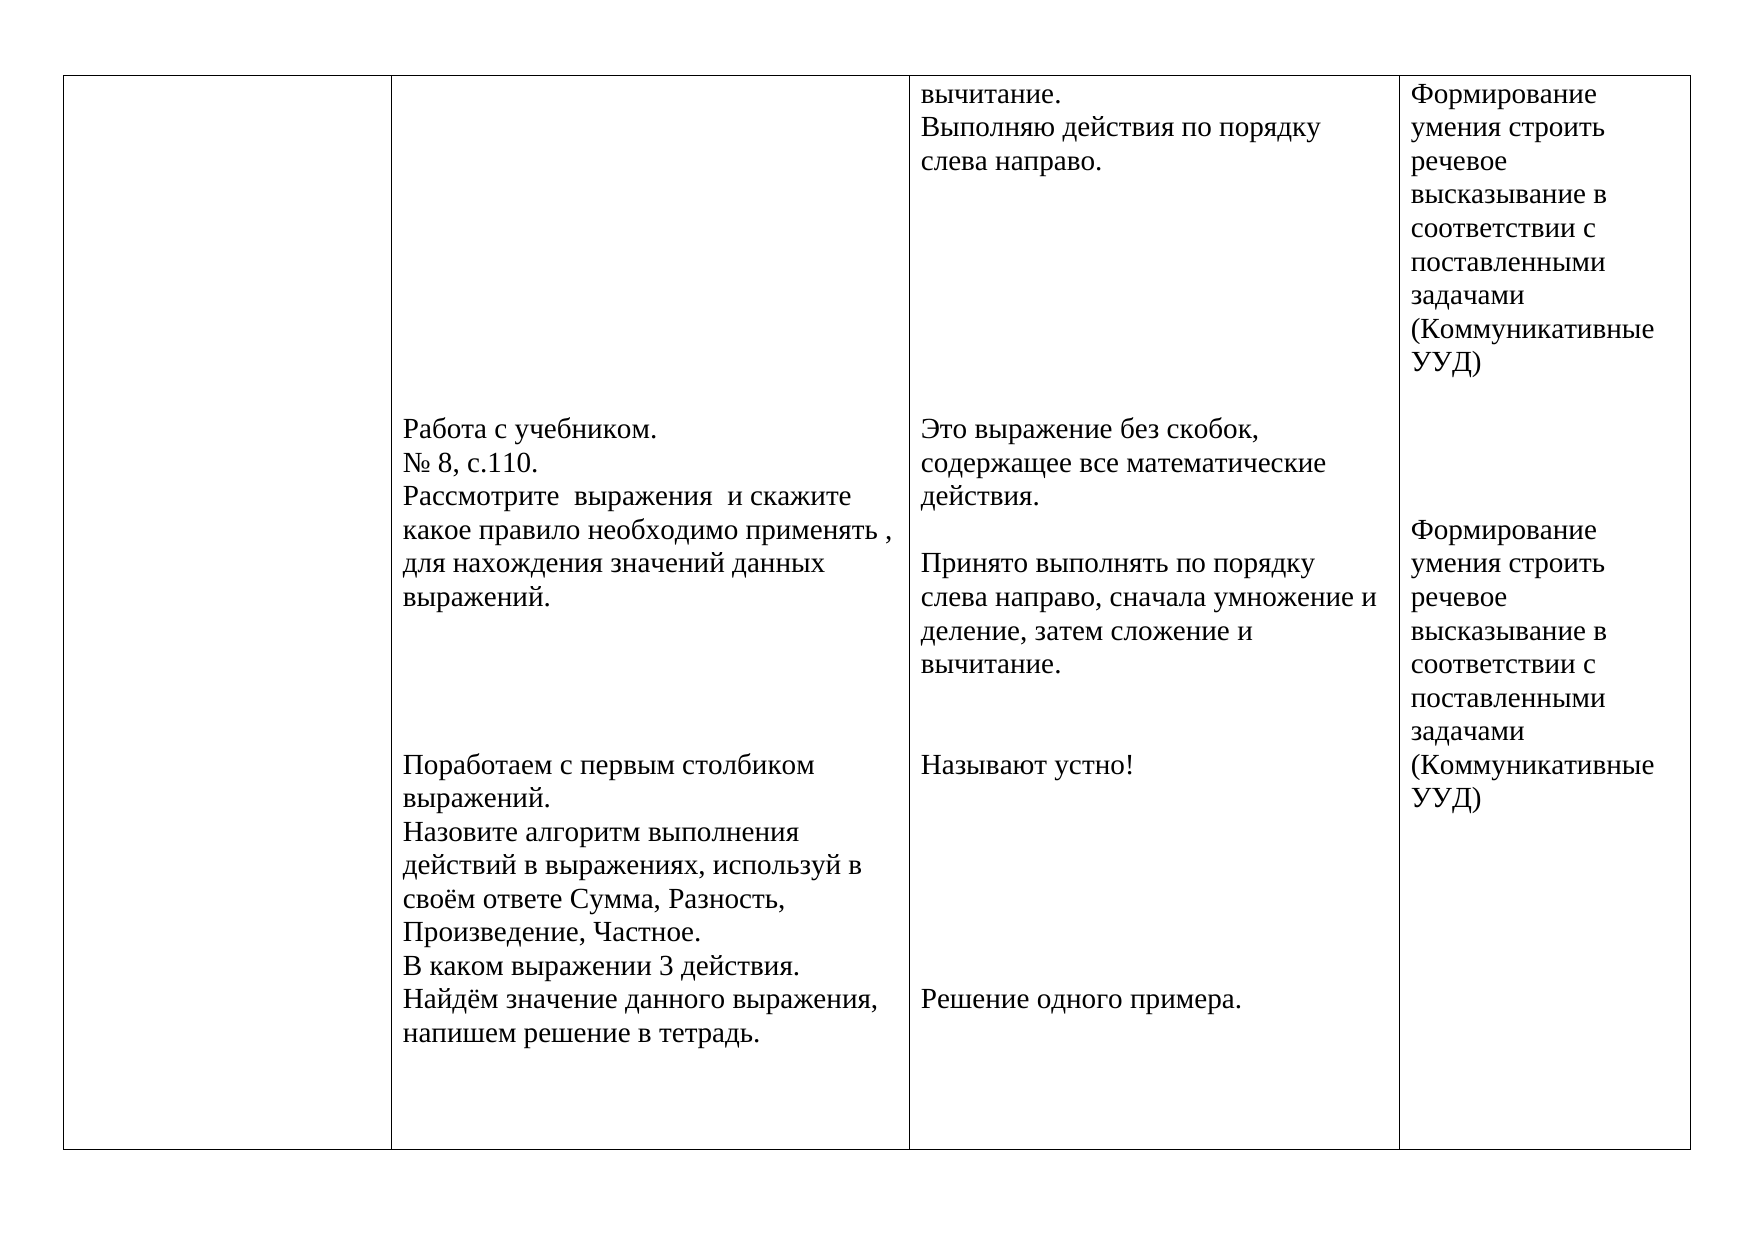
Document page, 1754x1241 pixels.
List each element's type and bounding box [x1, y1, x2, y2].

table_cell [392, 76, 909, 1149]
table_cell [1400, 76, 1690, 1149]
table_cell [64, 76, 391, 1149]
table_cell [910, 76, 1399, 1149]
